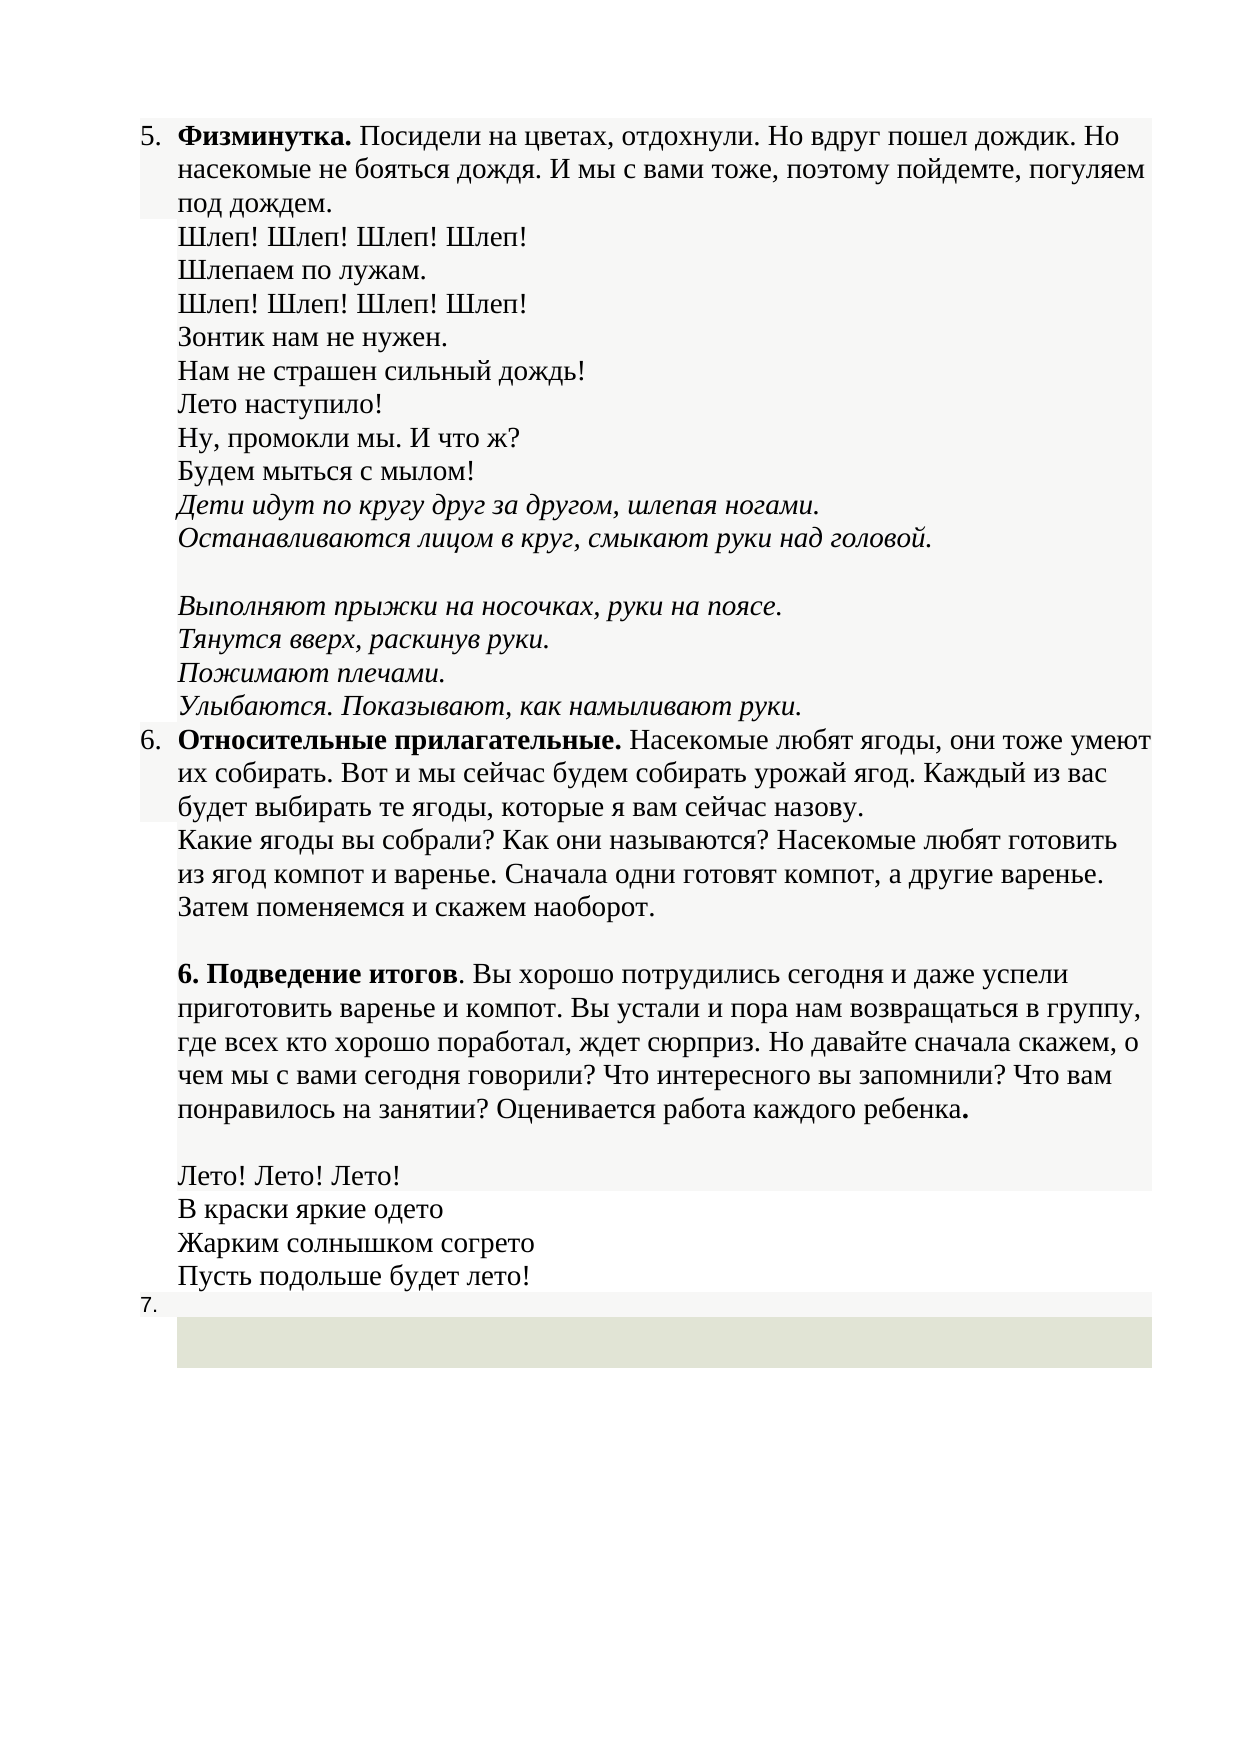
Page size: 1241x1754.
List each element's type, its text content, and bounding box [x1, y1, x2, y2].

text Лето! Лето! Лето! [177, 1158, 1152, 1191]
text Пусть подольше будет лето! [177, 1258, 1152, 1292]
text 6. Подведение итогов. Вы хорошо потрудились сегодня и даже успели приготовить варенье и компот. Вы устали и пора нам возвращаться в группу, где всех кто хорошо поработал, ждет сюрприз. Но давайте сначала скажем, о чем мы с вами сегодня говорили? Что интересного вы запомнили? Что вам понравилось на занятии? Оценивается работа каждого ребенка. [177, 957, 1152, 1124]
text Дети идут по кругу друг за другом, шлепая ногами. Останавливаются лицом в круг, смыкают руки над головой. Выполняют прыжки на носочках, руки на поясе. Тянутся вверх, раскинув руки. Пожимают плечами. Улыбаются. Показывают, как намыливают руки. [177, 487, 1152, 722]
list Физминутка. Посидели на цветах, отдохнули. Но вдруг пошел дождик. Но насекомые не бояться дождя. И мы с вами тоже, поэтому пойдемте, погуляем под дождем. [140, 118, 1152, 219]
text Шлеп! Шлеп! Шлеп! Шлеп! Шлепаем по лужам. Шлеп! Шлеп! Шлеп! Шлеп! Зонтик нам не нужен. Нам не страшен сильный дождь! Лето наступило! Ну, промокли мы. И что ж? Будем мыться с мылом! [177, 219, 1152, 487]
list Относительные прилагательные. Насекомые любят ягоды, они тоже умеют их собирать. Вот и мы сейчас будем собирать урожай ягод. Каждый из вас будет выбирать те ягоды, которые я вам сейчас назову. [140, 722, 1152, 822]
text Жарким солнышком согрето [177, 1225, 1152, 1258]
text Какие ягоды вы собрали? Как они называются? Насекомые любят готовить из ягод компот и варенье. Сначала одни готовят компот, а другие варенье. Затем поменяемся и скажем наоборот. [177, 822, 1152, 923]
text В краски яркие одето [177, 1191, 1152, 1225]
